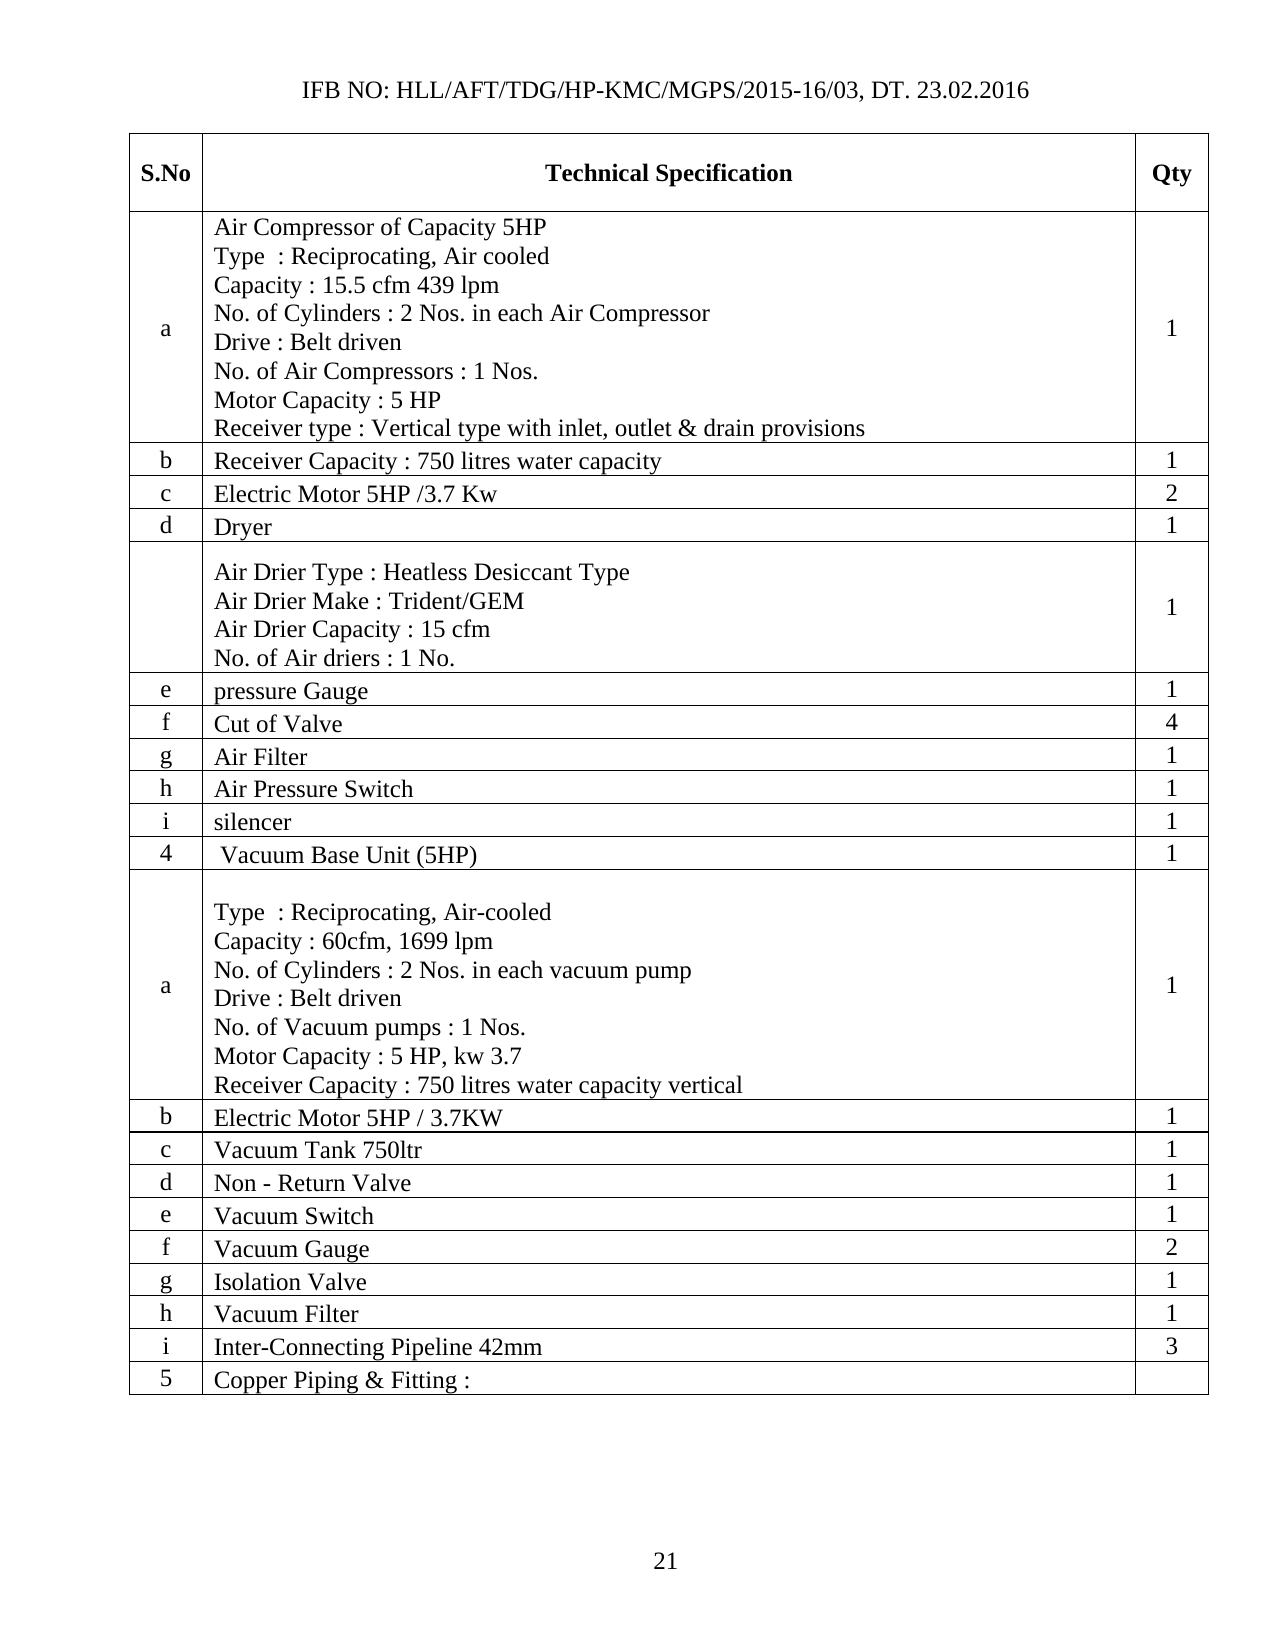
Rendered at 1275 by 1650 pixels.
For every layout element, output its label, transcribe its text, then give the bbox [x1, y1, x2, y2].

table_cell c [130, 1133, 202, 1164]
table_cell c [130, 476, 202, 508]
table_cell i [130, 804, 202, 836]
table_cell [130, 542, 202, 672]
table_cell Air Filter [203, 739, 1135, 770]
table_cell Inter-Connecting Pipeline 42mm [203, 1329, 1135, 1361]
table_cell 4 [1136, 706, 1208, 738]
table_cell a [130, 212, 202, 442]
table_cell pressure Gauge [203, 673, 1135, 705]
table_cell 1 [1136, 1198, 1208, 1230]
table_cell 1 [1136, 739, 1208, 770]
table_cell [1136, 1362, 1208, 1394]
table_cell Vacuum Gauge [203, 1231, 1135, 1263]
table_cell d [130, 509, 202, 541]
table_cell Vacuum Tank 750ltr [203, 1133, 1135, 1164]
table_cell b [130, 443, 202, 475]
table_cell Air Drier Type : Heatless Desiccant Type Air Drier Make : Trident/GEM Air Drier Capacity : 15 cfm No. of Air driers : 1 No. [203, 542, 1135, 672]
table_cell h [130, 771, 202, 803]
table_cell 1 [1136, 1100, 1208, 1131]
table_cell Electric Motor 5HP / 3.7KW [203, 1100, 1135, 1131]
table_header Technical Specification [203, 134, 1135, 211]
table_cell 1 [1136, 1264, 1208, 1295]
table_cell 2 [1136, 476, 1208, 508]
table_cell f [130, 706, 202, 738]
table_cell d [130, 1165, 202, 1197]
table_cell 1 [1136, 542, 1208, 672]
table_header S.No [130, 134, 202, 211]
table_cell 1 [1136, 1296, 1208, 1328]
table_cell Vacuum Filter [203, 1296, 1135, 1328]
table_cell Cut of Valve [203, 706, 1135, 738]
table_cell Electric Motor 5HP /3.7 Kw [203, 476, 1135, 508]
table_cell 1 [1136, 870, 1208, 1098]
table_cell Air Compressor of Capacity 5HP Type : Reciprocating, Air cooled Capacity : 15.5 cfm 439 lpm No. of Cylinders : 2 Nos. in each Air Compressor Drive : Belt driven No. of Air Compressors : 1 Nos. Motor Capacity : 5 HP Receiver type : Vertical type with inlet, outlet & drain provisions [203, 212, 1135, 442]
table_cell Type : Reciprocating, Air-cooled Capacity : 60cfm, 1699 lpm No. of Cylinders : 2 Nos. in each vacuum pump Drive : Belt driven No. of Vacuum pumps : 1 Nos. Motor Capacity : 5 HP, kw 3.7 Receiver Capacity : 750 litres water capacity vertical [203, 870, 1135, 1098]
table_cell Non - Return Valve [203, 1165, 1135, 1197]
table_cell silencer [203, 804, 1135, 836]
table_cell 1 [1136, 212, 1208, 442]
table_cell 1 [1136, 509, 1208, 541]
table_cell h [130, 1296, 202, 1328]
table_cell Air Pressure Switch [203, 771, 1135, 803]
table_header Qty [1136, 134, 1208, 211]
table_cell 1 [1136, 804, 1208, 836]
table_cell f [130, 1231, 202, 1263]
table_cell Vacuum Base Unit (5HP) [203, 837, 1135, 869]
table_cell e [130, 673, 202, 705]
table_cell 4 [130, 837, 202, 869]
table_cell 3 [1136, 1329, 1208, 1361]
table_cell 1 [1136, 443, 1208, 475]
table_cell 1 [1136, 1165, 1208, 1197]
table_cell Vacuum Switch [203, 1198, 1135, 1230]
table_cell 2 [1136, 1231, 1208, 1263]
table_cell Dryer [203, 509, 1135, 541]
table_cell b [130, 1100, 202, 1131]
table_cell e [130, 1198, 202, 1230]
table_cell 1 [1136, 837, 1208, 869]
table_cell Receiver Capacity : 750 litres water capacity [203, 443, 1135, 475]
table_cell i [130, 1329, 202, 1361]
table_cell Isolation Valve [203, 1264, 1135, 1295]
table_cell 1 [1136, 673, 1208, 705]
table_cell g [130, 739, 202, 770]
table_cell 5 [130, 1362, 202, 1394]
table_cell a [130, 870, 202, 1098]
table_cell 1 [1136, 771, 1208, 803]
table_cell g [130, 1264, 202, 1295]
table_cell 1 [1136, 1133, 1208, 1164]
table_cell Copper Piping & Fitting : [203, 1362, 1135, 1394]
